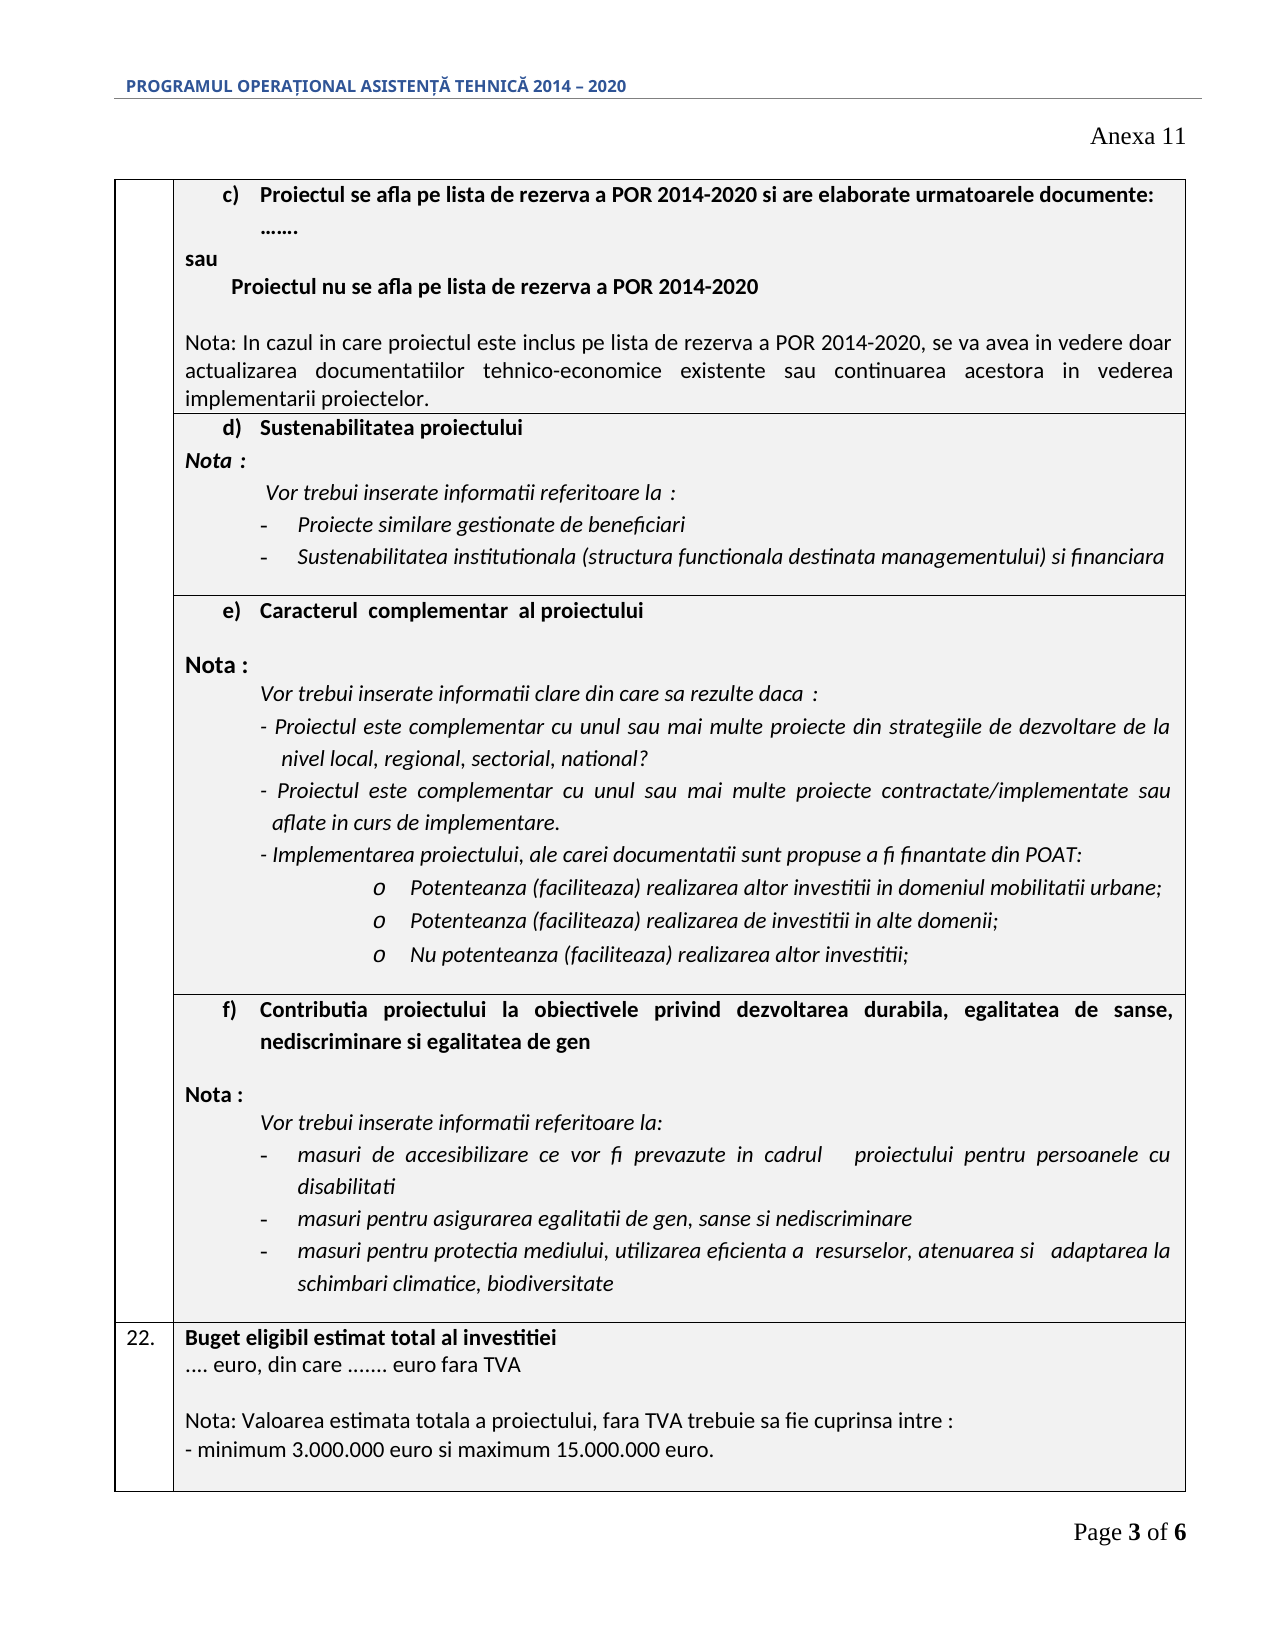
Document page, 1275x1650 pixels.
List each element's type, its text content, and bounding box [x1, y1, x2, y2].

table_cell [116, 1323, 173, 1491]
table_cell Proiectul se afla pe lista de rezerva a POR 2014-2020 si are elaborate urmatoarele documente: ……. sau Proiectul nu se afla pe lista de rezerva a POR 2014-2020 Nota: In cazul in care proiectul este inclus pe lista de rezerva a POR 2014-2020, se va avea in vedere doar actualizarea documentatiilor tehnico-economice existente sau continuarea acestora in vederea implementarii proiectelor. [174, 180, 1185, 412]
table_cell Contributia proiectului la obiectivele privind dezvoltarea durabila, egalitatea de sanse, nediscriminare si egalitatea de gen Nota : Vor trebui inserate informatii referitoare la: masuri de accesibilizare ce vor fi prevazute in cadrul proiectului pentru persoanele cu disabilitati masuri pentru asigurarea egalitatii de gen, sanse si nediscriminare masuri pentru protectia mediului, utilizarea eficienta a resurselor, atenuarea si adaptarea la schimbari climatice, biodiversitate [174, 995, 1185, 1322]
table_cell Caracterul complementar al proiectului Nota : Vor trebui inserate informatii clare din care sa rezulte daca : - Proiectul este complementar cu unul sau mai multe proiecte din strategiile de dezvoltare de la nivel local, regional, sectorial, national? - Proiectul este complementar cu unul sau mai multe proiecte contractate/implementate sau aflate in curs de implementare. - Implementarea proiectului, ale carei documentatii sunt propuse a fi finantate din POAT: Potenteanza (faciliteaza) realizarea altor investitii in domeniul mobilitatii urbane; Potenteanza (faciliteaza) realizarea de investitii in alte domenii; Nu potenteanza (faciliteaza) realizarea altor investitii; [174, 596, 1185, 994]
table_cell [174, 1323, 1185, 1491]
table_cell Sustenabilitatea proiectului Nota : Vor trebui inserate informatii referitoare la : Proiecte similare gestionate de beneficiari Sustenabilitatea institutionala (structura functionala destinata managementului) si financiara [174, 414, 1185, 595]
